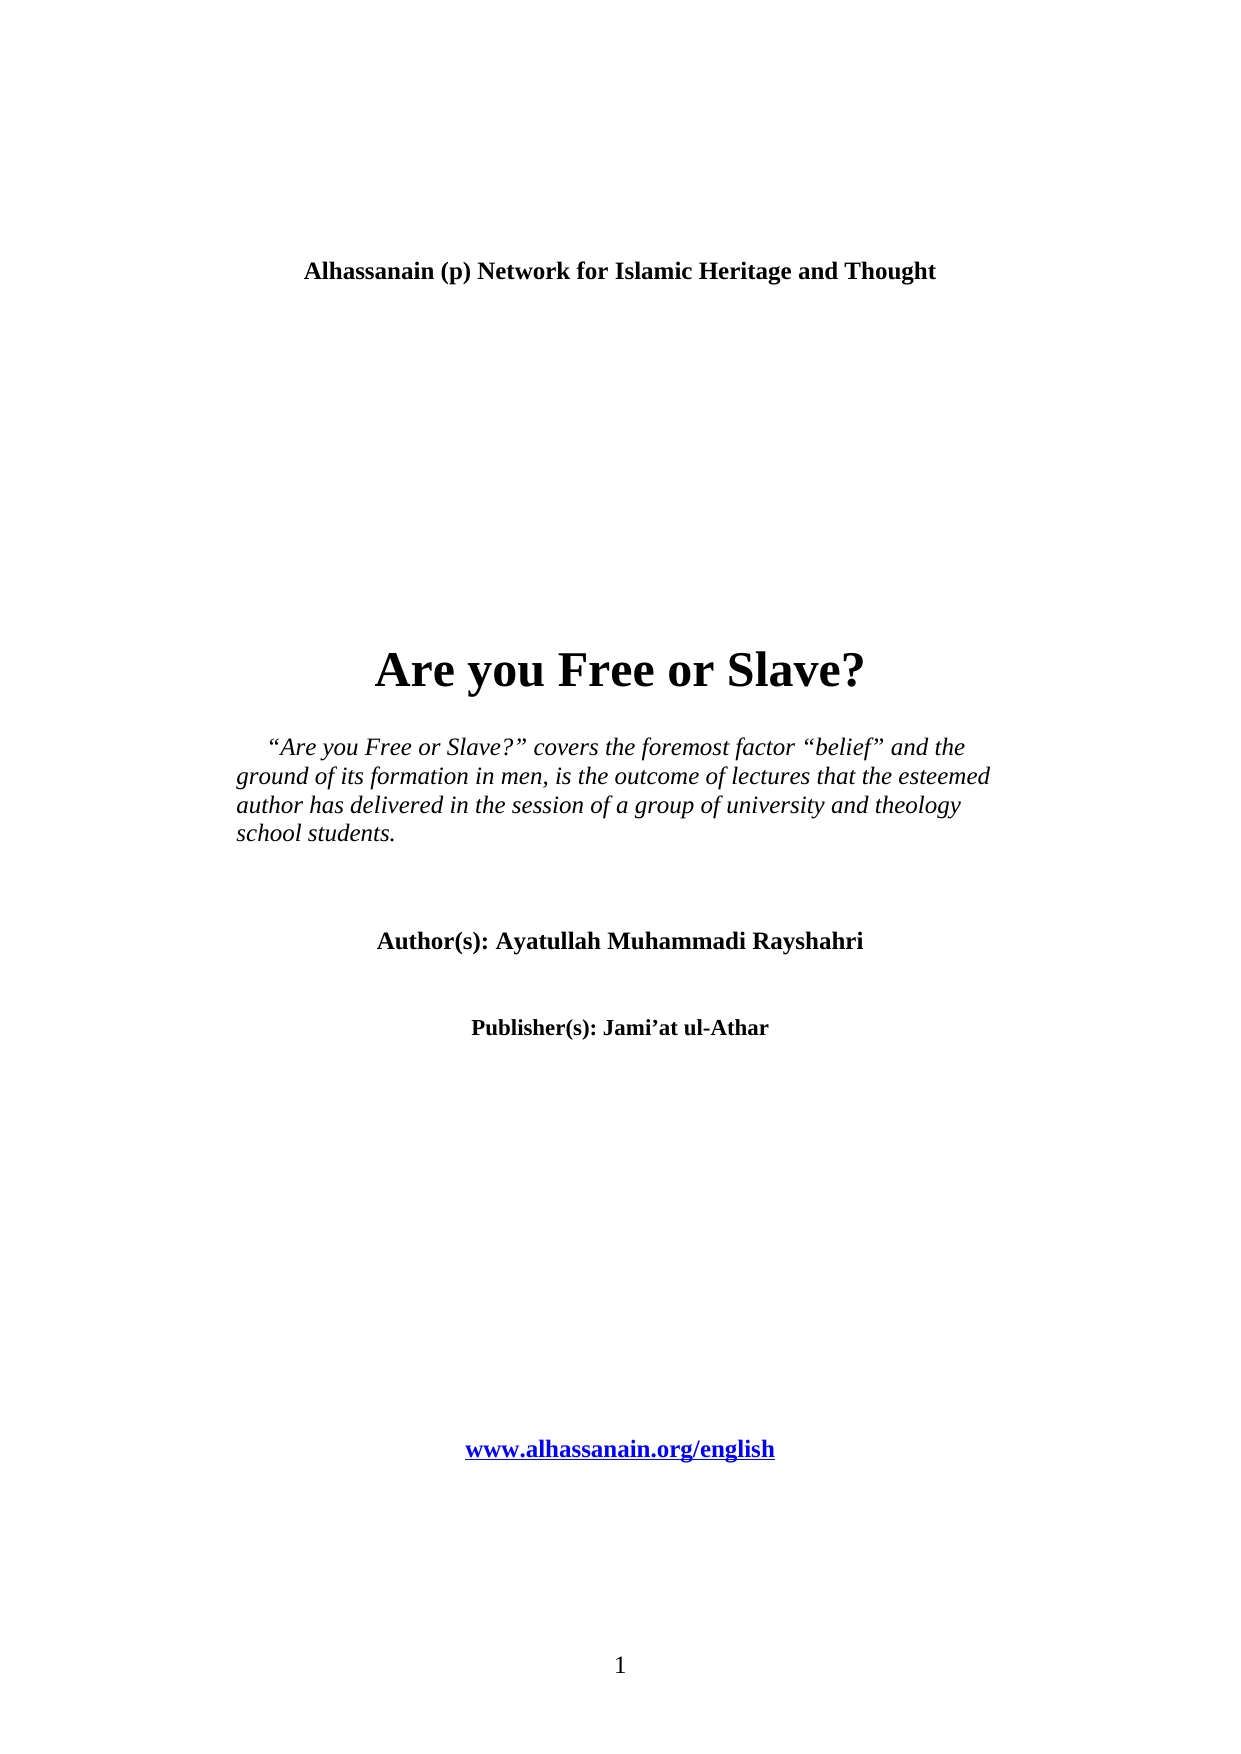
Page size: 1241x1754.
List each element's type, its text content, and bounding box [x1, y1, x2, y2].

text Alhassanain (p) Network for Islamic Heritage and Thought [236, 256, 1004, 285]
text Publisher(s): Jami’at ul-Athar [236, 1014, 1004, 1040]
text www.alhassanain.org/english [236, 1434, 1004, 1463]
text Are you Free or Slave? [236, 640, 1004, 697]
text “Are you Free or Slave?” covers the foremost factor “belief” and the ground of its formation in men, is the outcome of lectures that the esteemed author has delivered in the session of a group of university and theology school students. [236, 732, 1004, 847]
text Author(s): Ayatullah Muhammadi Rayshahri [236, 926, 1004, 955]
